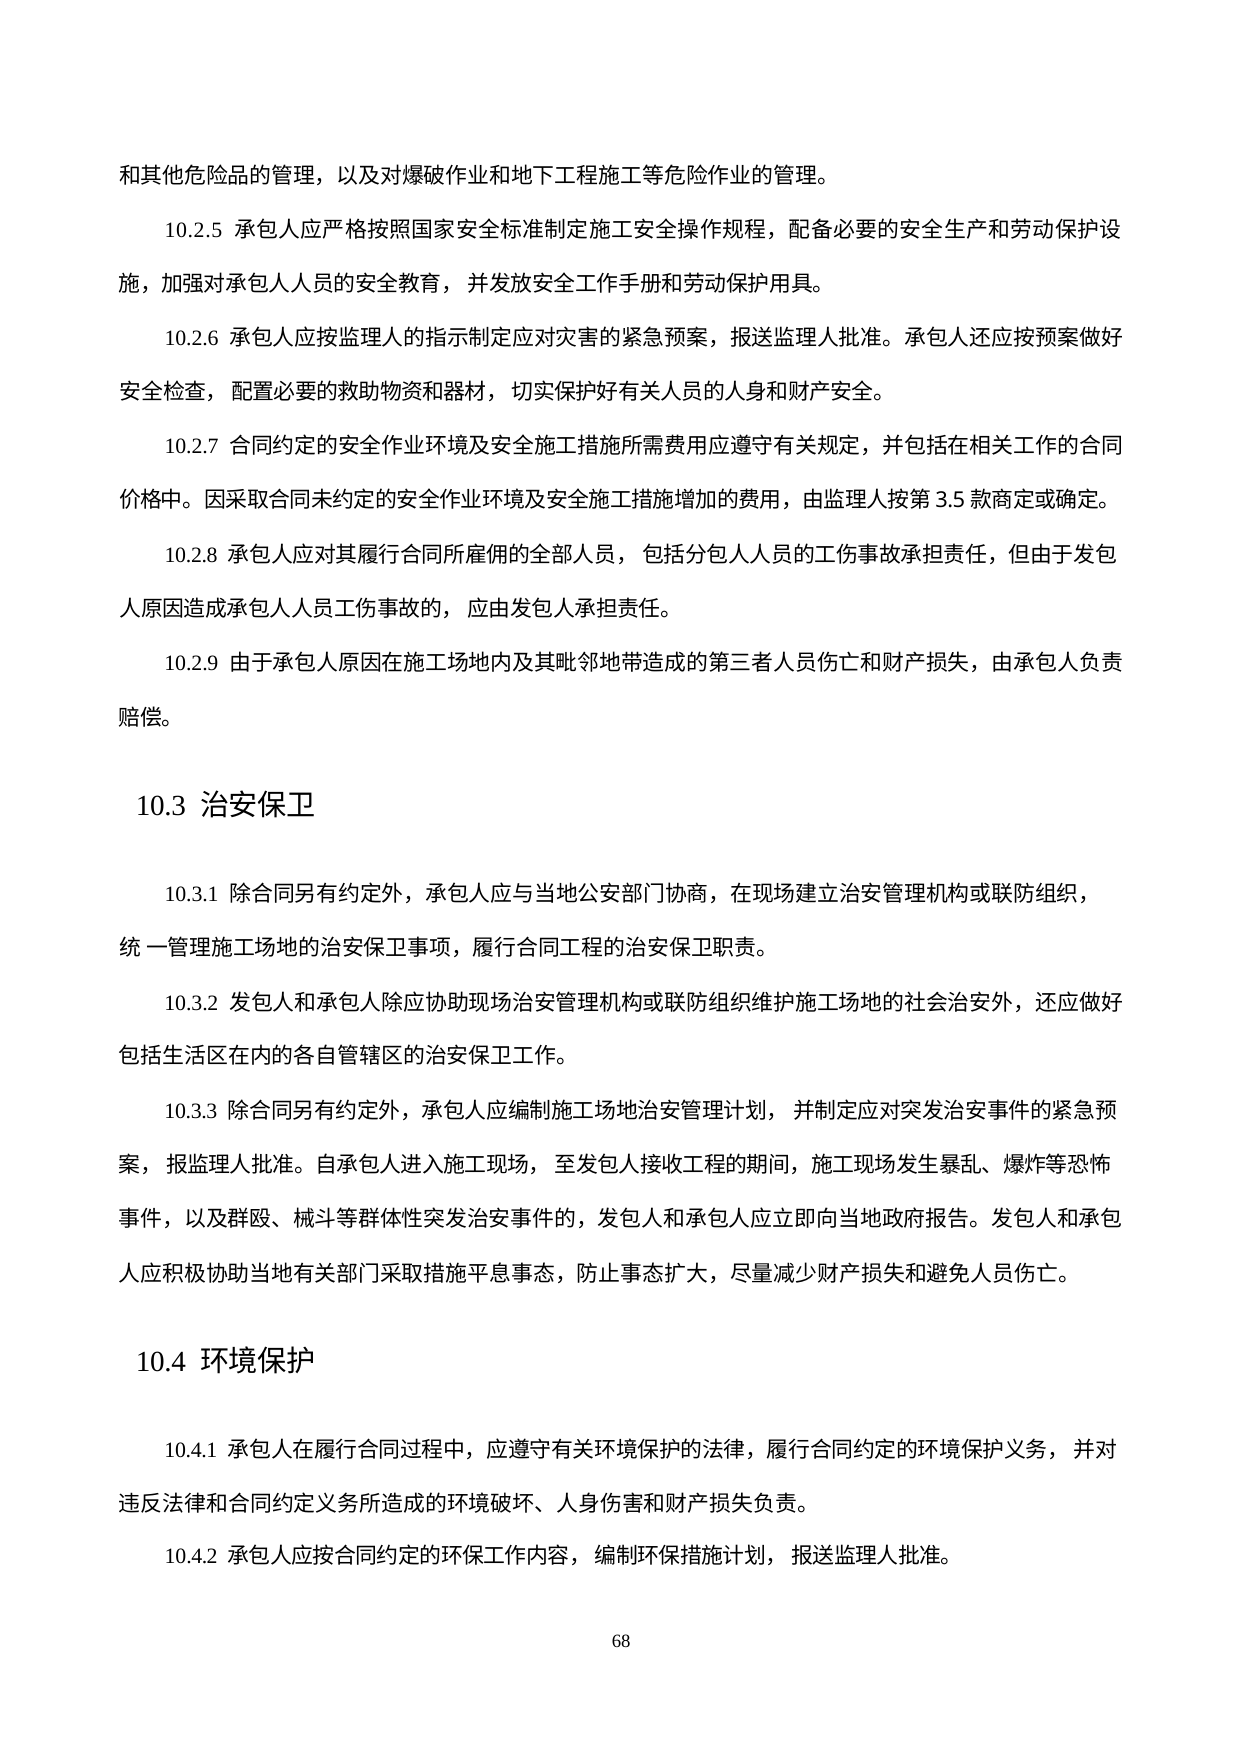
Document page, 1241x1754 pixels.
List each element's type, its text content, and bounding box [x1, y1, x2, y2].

text 10.3.1 除合同另有约定外，承包人应与当地公安部门协商，在现场建立治安管理机构或联防组织，统 一管理施工场地的治安保卫事项，履行合同工程的治安保卫职责。 [119, 876, 1122, 962]
text 10.3.2 发包人和承包人除应协助现场治安管理机构或联防组织维护施工场地的社会治安外，还应做好 包括生活区在内的各自管辖区的治安保卫工作。 [119, 984, 1123, 1070]
text 10.4.1 承包人在履行合同过程中，应遵守有关环境保护的法律，履行合同约定的环境保护义务， 并对 违反法律和合同约定义务所造成的环境破坏、人身伤害和财产损失负责。 [119, 1432, 1123, 1518]
text 10.3 治安保卫 [136, 785, 1130, 823]
text 10.2.8 承包人应对其履行合同所雇佣的全部人员， 包括分包人人员的工伤事故承担责任，但由于发包 人原因造成承包人人员工伤事故的， 应由发包人承担责任。 [119, 537, 1123, 623]
text 10.3.3 除合同另有约定外，承包人应编制施工场地治安管理计划， 并制定应对突发治安事件的紧急预 案， 报监理人批准。自承包人进入施工现场， 至发包人接收工程的期间，施工现场发生暴乱、爆炸等恐怖 事件，以及群殴、械斗等群体性突发治安事件的，发包人和承包人应立即向当地政府报告。发包人和承包 人应积极协助当地有关部门采取措施平息事态，防止事态扩大，尽量减少财产损失和避免人员伤亡。 [119, 1093, 1123, 1287]
text 10.2.6 承包人应按监理人的指示制定应对灾害的紧急预案，报送监理人批准。承包人还应按预案做好 安全检查， 配置必要的救助物资和器材， 切实保护好有关人员的人身和财产安全。 [119, 320, 1123, 406]
text 10.2.5 承包人应严格按照国家安全标准制定施工安全操作规程，配备必要的安全生产和劳动保护设 施，加强对承包人人员的安全教育， 并发放安全工作手册和劳动保护用具。 [119, 212, 1121, 298]
text 10.2.7 合同约定的安全作业环境及安全施工措施所需费用应遵守有关规定，并包括在相关工作的合同 价格中。因采取合同未约定的安全作业环境及安全施工措施增加的费用，由监理人按第 3.5 款商定或确定。 [119, 428, 1130, 514]
text 10.4.2 承包人应按合同约定的环保工作内容， 编制环保措施计划， 报送监理人批准。 [164, 1540, 1130, 1569]
text 10.4 环境保护 [136, 1341, 1130, 1379]
text 10.2.9 由于承包人原因在施工场地内及其毗邻地带造成的第三者人员伤亡和财产损失，由承包人负责 赔偿。 [119, 645, 1123, 732]
text 和其他危险品的管理，以及对爆破作业和地下工程施工等危险作业的管理。 [119, 161, 1130, 189]
